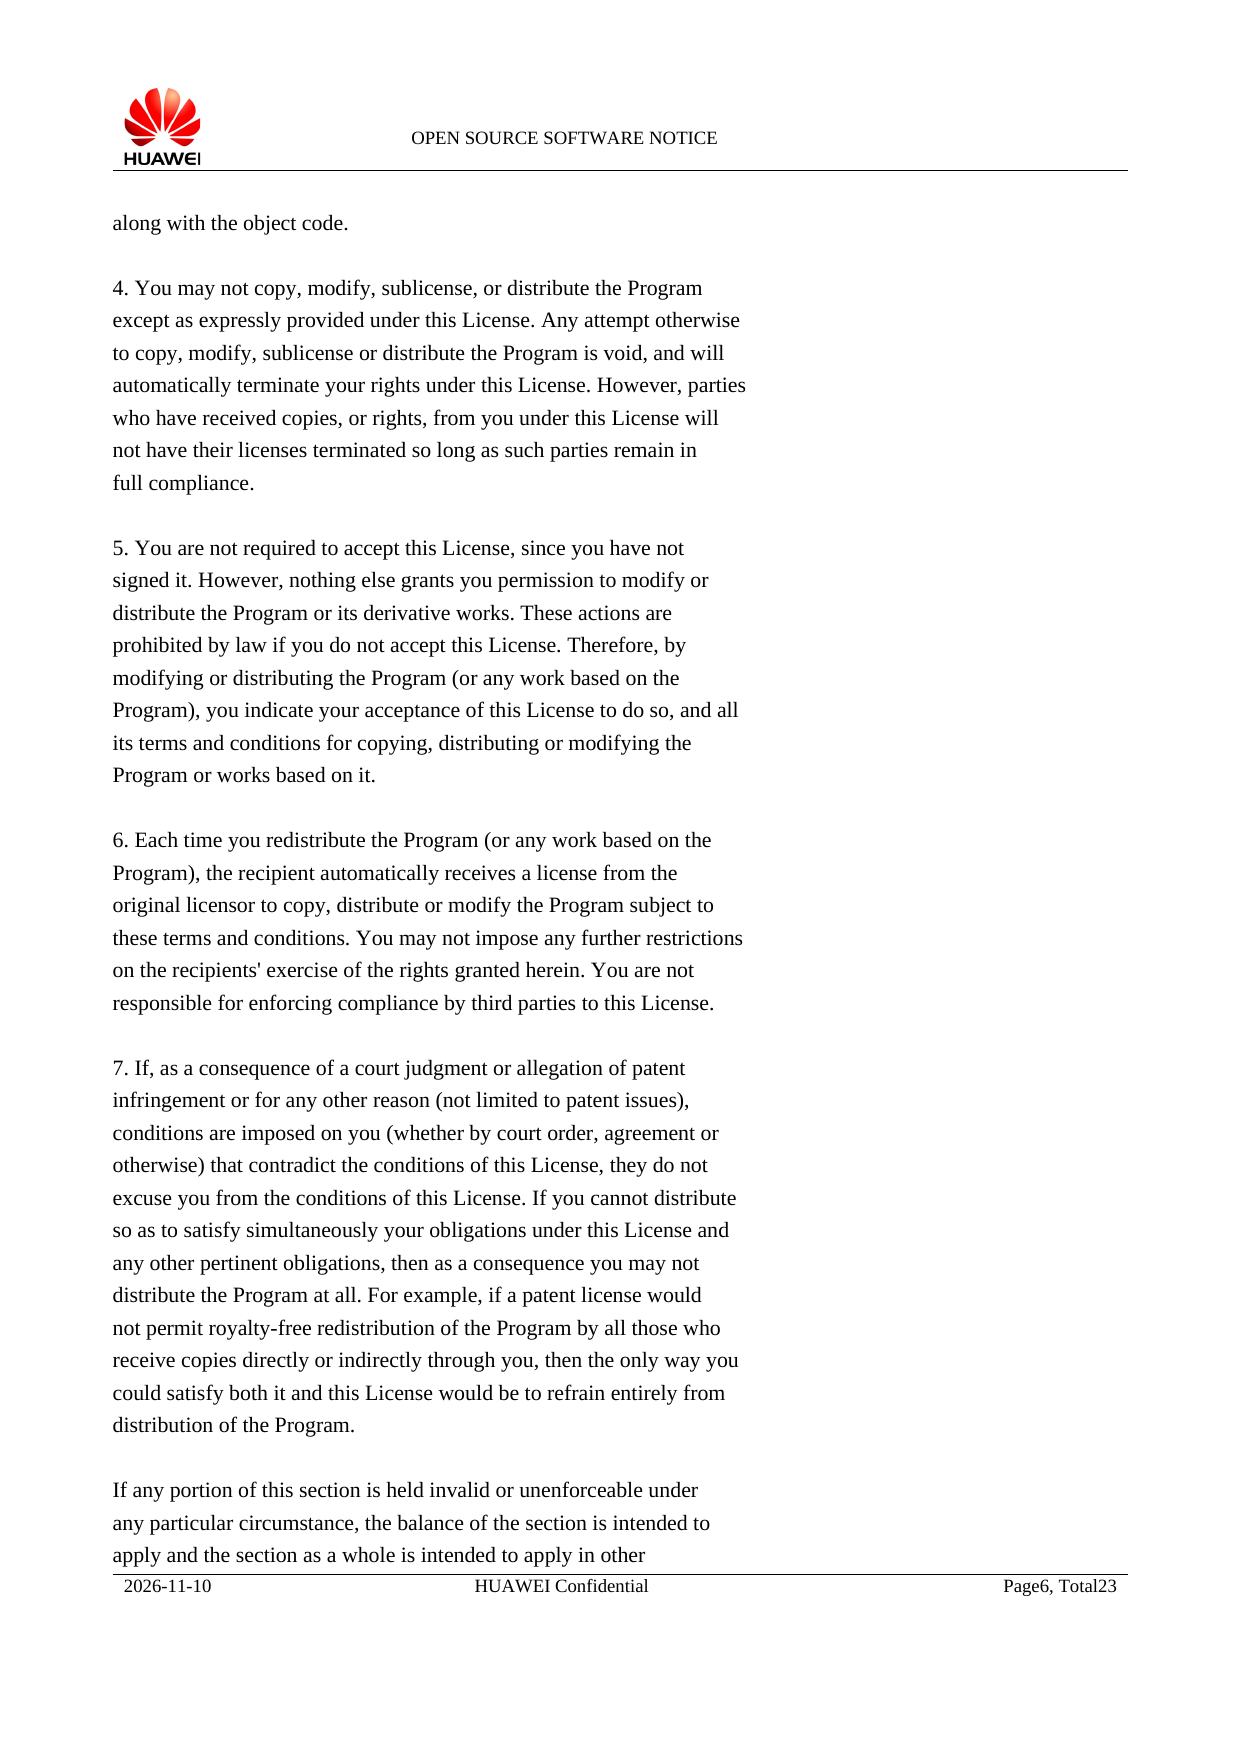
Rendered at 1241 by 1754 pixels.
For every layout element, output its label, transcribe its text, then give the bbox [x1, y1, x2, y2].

picture [124, 88, 201, 165]
